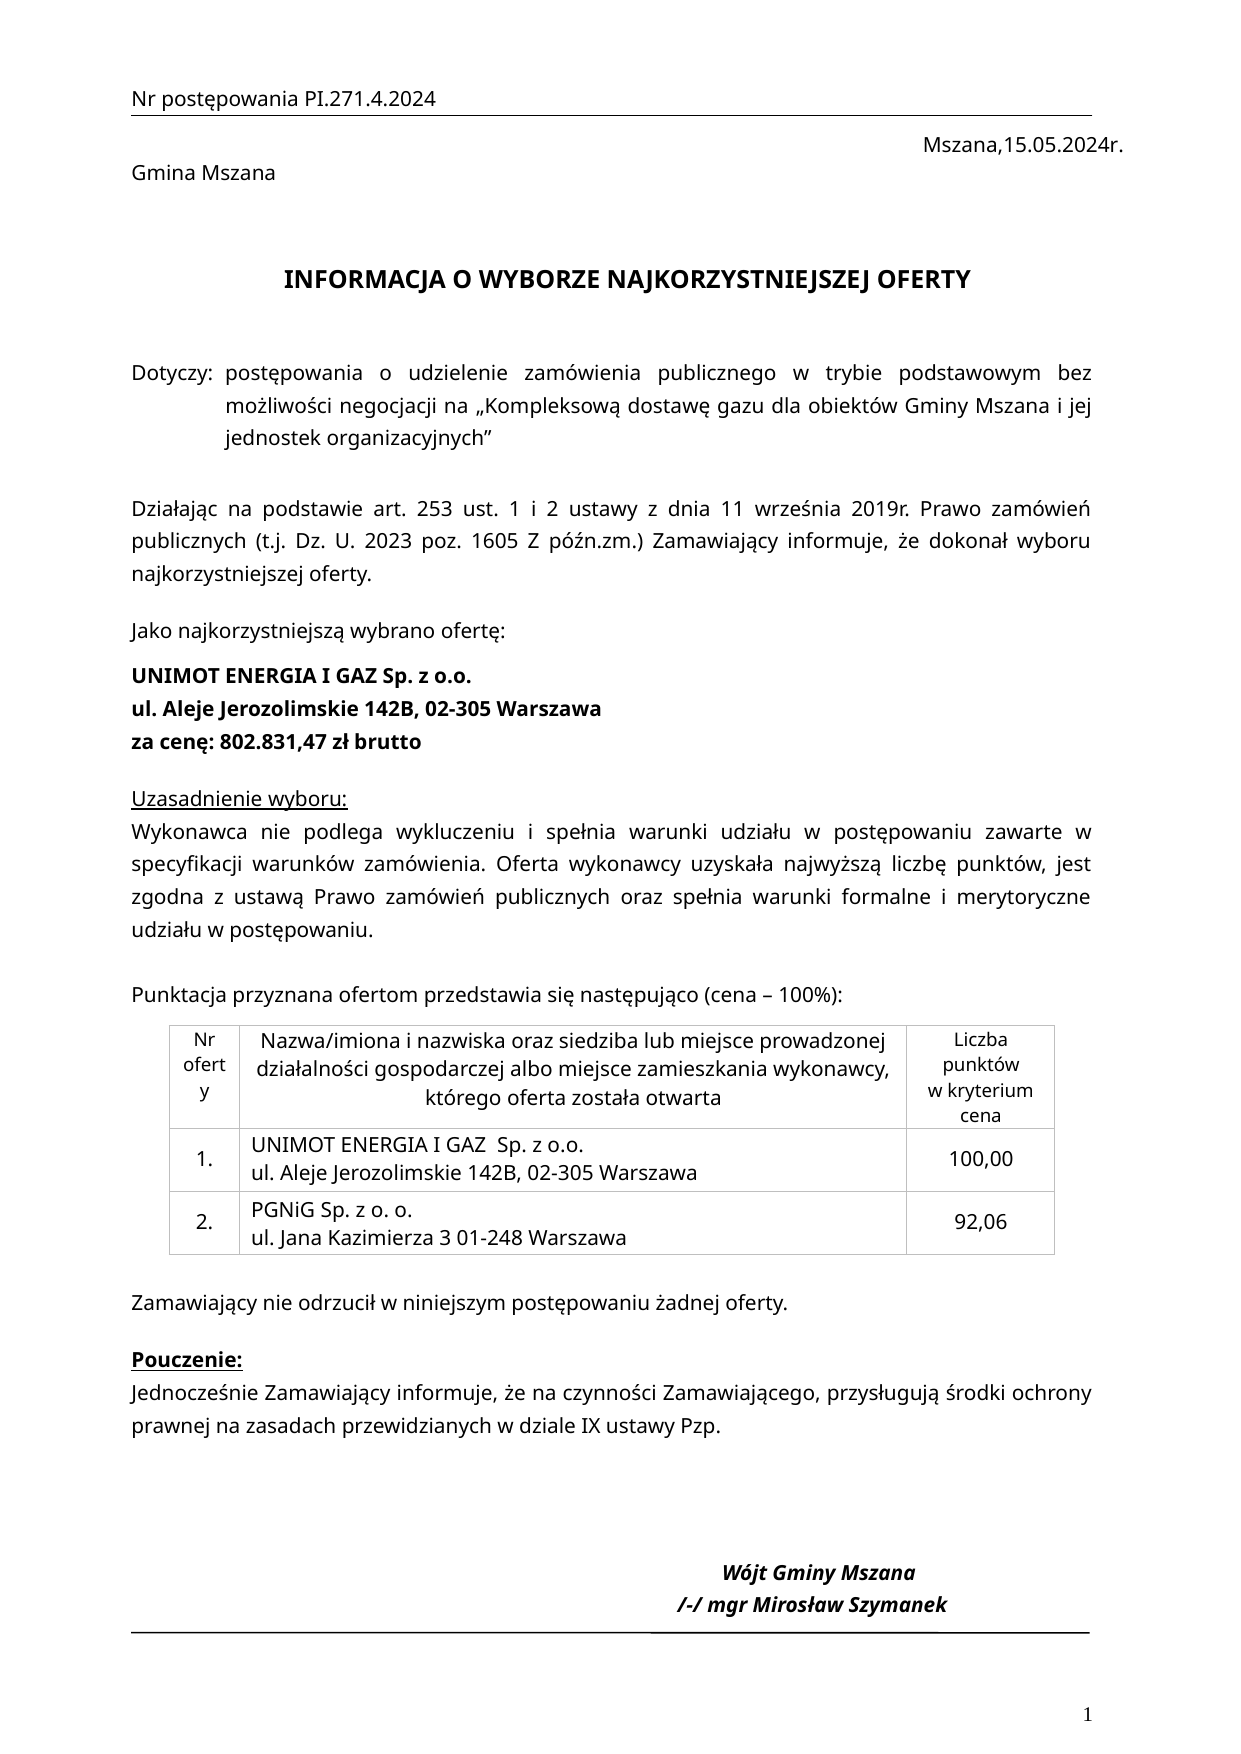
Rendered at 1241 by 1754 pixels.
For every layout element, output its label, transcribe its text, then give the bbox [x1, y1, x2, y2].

table_cell 2. [170, 1192, 239, 1254]
text Jako najkorzystniejszą wybrano ofertę: [131, 616, 1092, 645]
table_cell 92,06 [907, 1192, 1054, 1254]
text Wójt Gminy Mszana [707, 1558, 1092, 1586]
text Gmina Mszana [131, 158, 1124, 187]
text Punktacja przyznana ofertom przedstawia się następująco (cena – 100%): [131, 980, 1092, 1008]
table_header Liczba punktów w kryterium cena [907, 1026, 1054, 1128]
text za cenę: 802.831,47 zł brutto [131, 727, 1092, 755]
table_cell UNIMOT ENERGIA I GAZ Sp. z o.o. ul. Aleje Jerozolimskie 142B, 02-305 Warszawa [240, 1129, 906, 1191]
text /-/ mgr Mirosław Szymanek [648, 1590, 1092, 1619]
text INFORMACJA O WYBORZE NAJKORZYSTNIEJSZEJ OFERTY [131, 262, 1124, 296]
table_header Nr oferty [170, 1026, 239, 1128]
text UNIMOT ENERGIA I GAZ Sp. z o.o. [131, 662, 1092, 690]
text Jednocześnie Zamawiający informuje, że na czynności Zamawiającego, przysługują środki ochrony prawnej na zasadach przewidzianych w dziale IX ustawy Pzp. [131, 1378, 1092, 1439]
text Pouczenie: [131, 1346, 1092, 1374]
text Wykonawca nie podlega wykluczeniu i spełnia warunki udziału w postępowaniu zawarte w specyfikacji warunków zamówienia. Oferta wykonawcy uzyskała najwyższą liczbę punktów, jest zgodna z ustawą Prawo zamówień publicznych oraz spełnia warunki formalne i merytoryczne udziału w postępowaniu. [131, 817, 1092, 943]
text Uzasadnienie wyboru: [131, 784, 1092, 813]
table_cell 1. [170, 1129, 239, 1191]
text Mszana,15.05.2024r. [131, 130, 1124, 158]
table_cell PGNiG Sp. z o. o. ul. Jana Kazimierza 3 01-248 Warszawa [240, 1192, 906, 1254]
table_cell 100,00 [907, 1129, 1054, 1191]
text Zamawiający nie odrzucił w niniejszym postępowaniu żadnej oferty. [131, 1288, 1092, 1316]
table_header Nazwa/imiona i nazwiska oraz siedziba lub miejsce prowadzonej działalności gospodarczej albo miejsce zamieszkania wykonawcy, którego oferta została otwarta [240, 1026, 906, 1128]
text ul. Aleje Jerozolimskie 142B, 02-305 Warszawa [131, 694, 1092, 723]
text Działając na podstawie art. 253 ust. 1 i 2 ustawy z dnia 11 września 2019r. Prawo zamówień publicznych (t.j. Dz. U. 2023 poz. 1605 Z późn.zm.) Zamawiający informuje, że dokonał wyboru najkorzystniejszej oferty. [131, 494, 1092, 587]
text Dotyczy: postępowania o udzielenie zamówienia publicznego w trybie podstawowym bez możliwości negocjacji na „Kompleksową dostawę gazu dla obiektów Gminy Mszana i jej jednostek organizacyjnych” [131, 358, 1092, 452]
